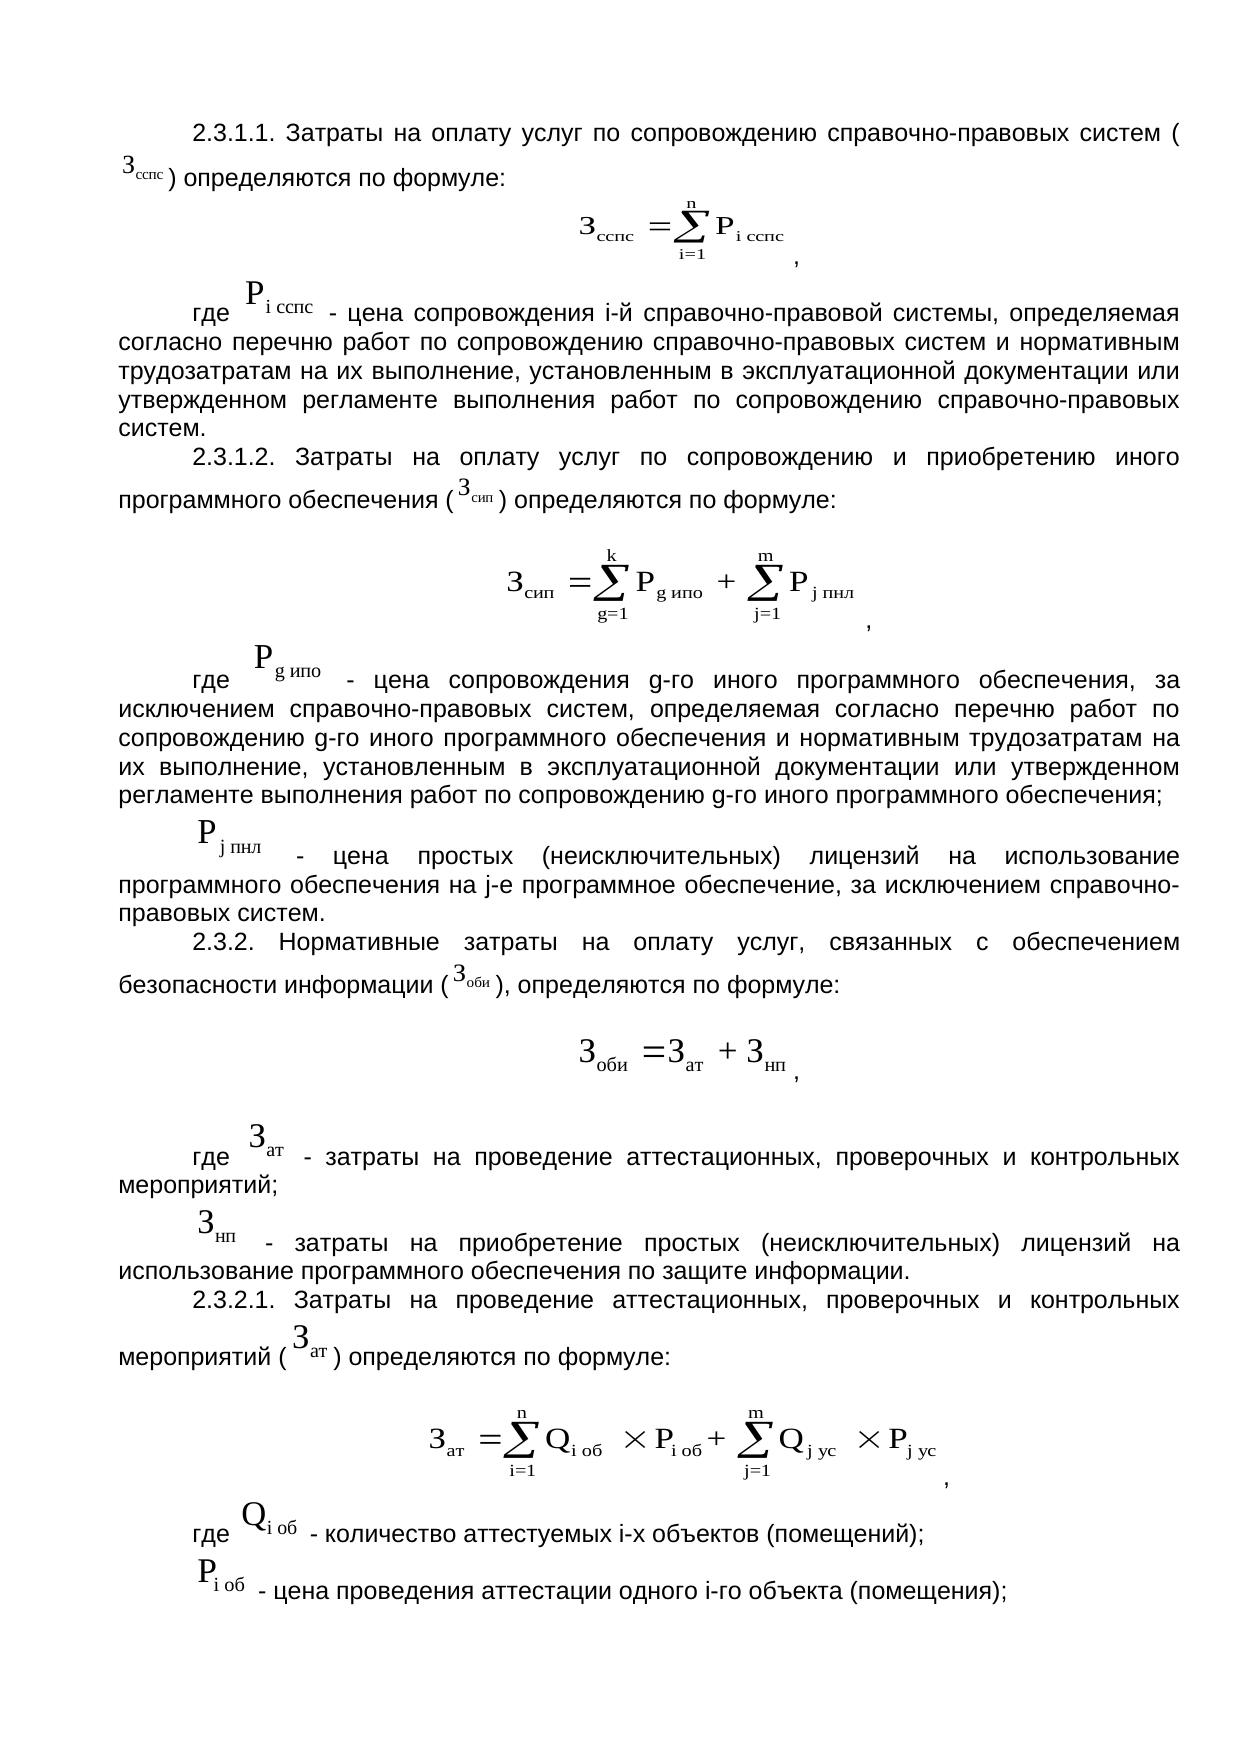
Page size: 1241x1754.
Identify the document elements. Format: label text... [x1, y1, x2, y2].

text где - цена сопровождения i-й справочно-правовой системы, определяемая согласно перечню работ по сопровождению справочно-правовых систем и нормативным трудозатратам на их выполнение, установленным в эксплуатационной документации или утвержденном регламенте выполнения работ по сопровождению справочно-правовых систем. [118, 270, 1181, 442]
text 2.3.2.1. Затраты на проведение аттестационных, проверочных и контрольных мероприятий () определяются по формуле: [118, 1285, 1181, 1371]
text где - затраты на проведение аттестационных, проверочных и контрольных мероприятий; [118, 1113, 1181, 1199]
text где - количество аттестуемых i-х объектов (помещений); [118, 1491, 1181, 1548]
text - цена проведения аттестации одного i-го объекта (помещения); [118, 1548, 1181, 1605]
text - затраты на приобретение простых (неисключительных) лицензий на использование программного обеспечения по защите информации. [118, 1199, 1181, 1285]
text 2.3.2. Нормативные затраты на оплату услуг, связанных с обеспечением безопасности информации (), определяются по формуле: [118, 927, 1181, 999]
text 2.3.1.2. Затраты на оплату услуг по сопровождению и приобретению иного программного обеспечения () определяются по формуле: [118, 442, 1181, 514]
text 2.3.1.1. Затраты на оплату услуг по сопровождению справочно-правовых систем () определяются по формуле: [118, 118, 1181, 191]
text , [118, 1027, 1181, 1084]
text , [118, 542, 1181, 633]
text , [118, 191, 1181, 270]
text , [118, 1399, 1181, 1491]
text - цена простых (неисключительных) лицензий на использование программного обеспечения на j-е программное обеспечение, за исключением справочно-правовых систем. [118, 809, 1181, 927]
text где - цена сопровождения g-го иного программного обеспечения, за исключением справочно-правовых систем, определяемая согласно перечню работ по сопровождению g-го иного программного обеспечения и нормативным трудозатратам на их выполнение, установленным в эксплуатационной документации или утвержденном регламенте выполнения работ по сопровождению g-го иного программного обеспечения; [118, 633, 1181, 809]
